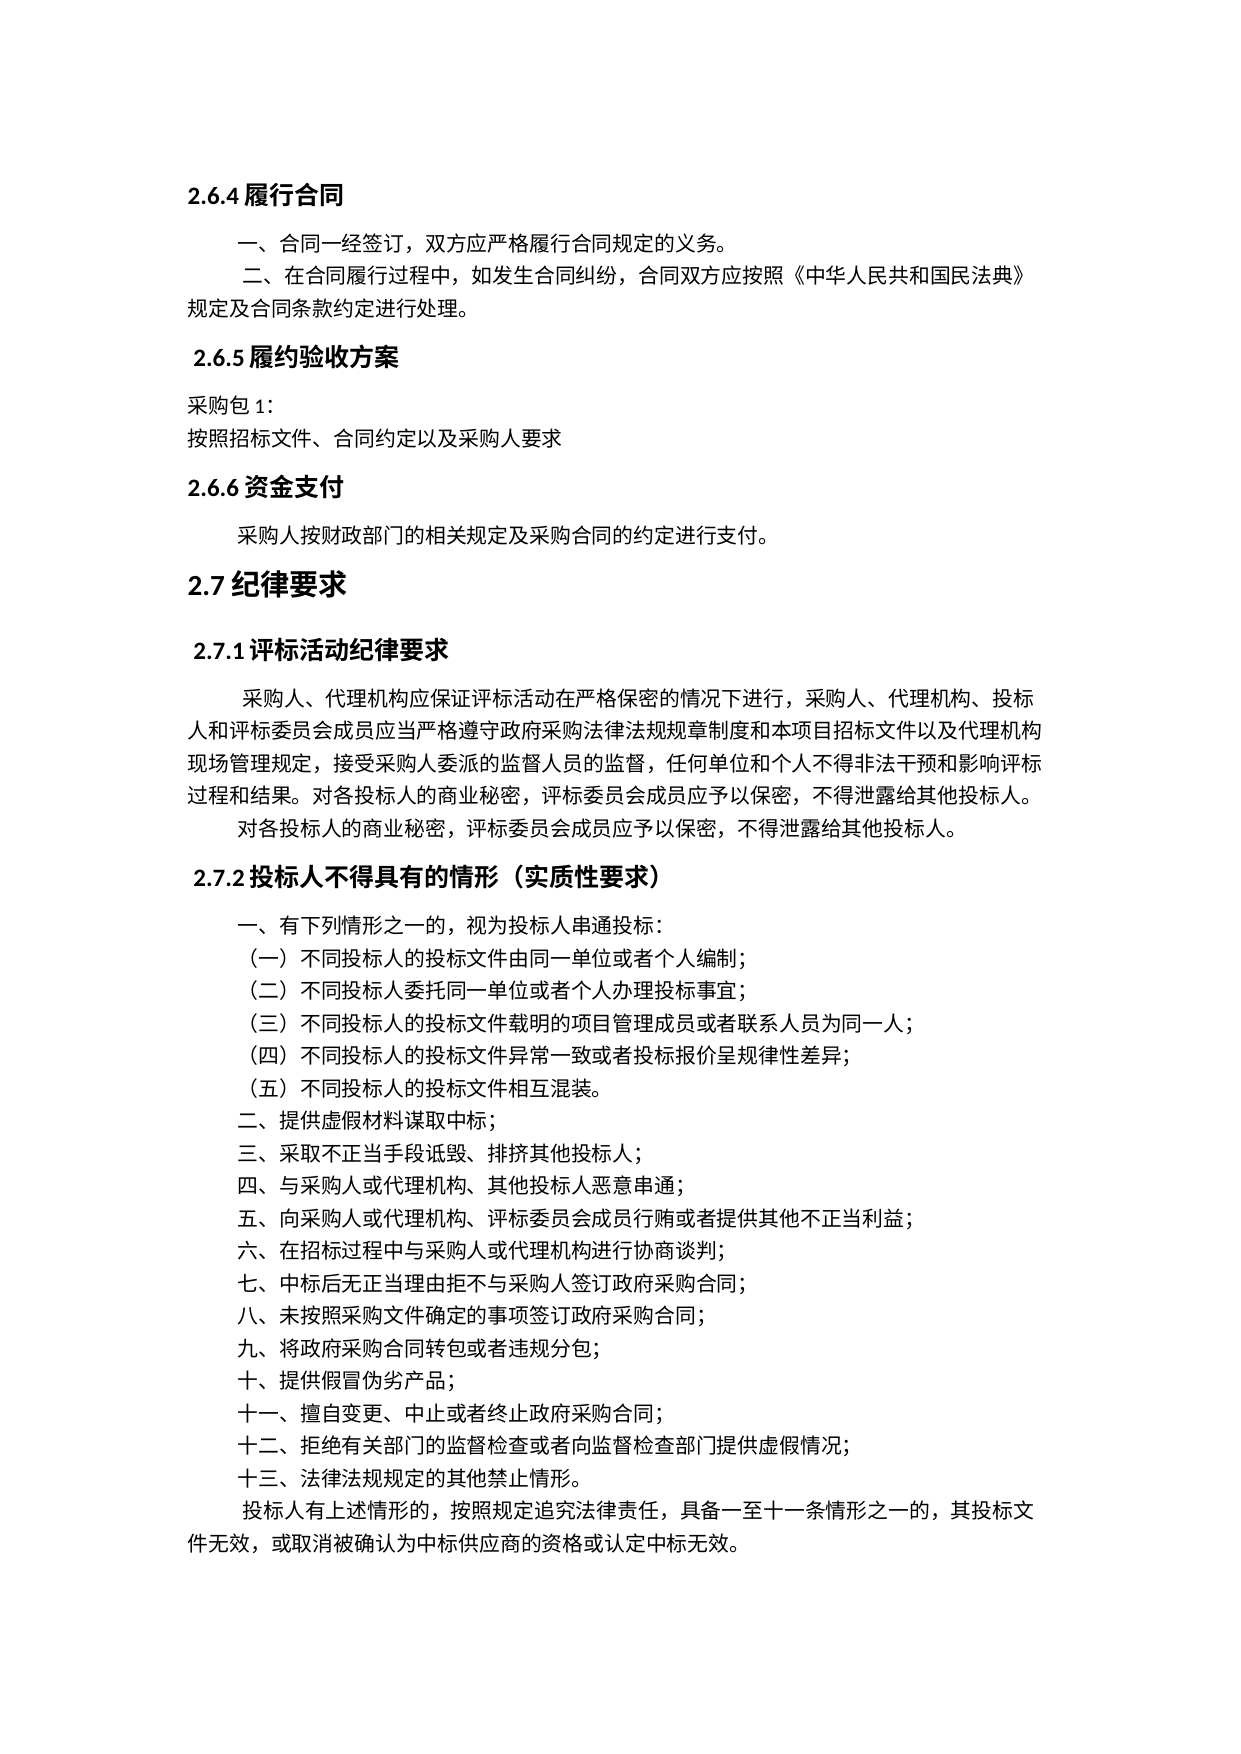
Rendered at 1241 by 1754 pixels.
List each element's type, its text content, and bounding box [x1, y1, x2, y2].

text （五）不同投标人的投标文件相互混装。 [187, 1072, 1053, 1104]
text 三、采取不正当手段诋毁、排挤其他投标人； [187, 1137, 1053, 1169]
text 九、将政府采购合同转包或者违规分包； [187, 1332, 1053, 1364]
text （一）不同投标人的投标文件由同一单位或者个人编制； [187, 942, 1053, 974]
text 四、与采购人或代理机构、其他投标人恶意串通； [187, 1169, 1053, 1202]
text 二、在合同履行过程中，如发生合同纠纷，合同双方应按照《中华人民共和国民法典》规定及合同条款约定进行处理。 [187, 259, 1053, 324]
text 采购人按财政部门的相关规定及采购合同的约定进行支付。 [187, 519, 1053, 552]
text 对各投标人的商业秘密，评标委员会成员应予以保密，不得泄露给其他投标人。 [187, 812, 1053, 844]
text 2.7.2投标人不得具有的情形（实质性要求） [187, 844, 1053, 909]
text 十二、拒绝有关部门的监督检查或者向监督检查部门提供虚假情况； [187, 1429, 1053, 1462]
text 投标人有上述情形的，按照规定追究法律责任，具备一至十一条情形之一的，其投标文件无效，或取消被确认为中标供应商的资格或认定中标无效。 [187, 1494, 1053, 1559]
text 采购包1： [187, 389, 1053, 422]
text （三）不同投标人的投标文件载明的项目管理成员或者联系人员为同一人； [187, 1007, 1053, 1039]
text 2.7纪律要求 [187, 552, 1053, 617]
text 一、有下列情形之一的，视为投标人串通投标： [187, 909, 1053, 942]
text 六、在招标过程中与采购人或代理机构进行协商谈判； [187, 1234, 1053, 1267]
text 十三、法律法规规定的其他禁止情形。 [187, 1462, 1053, 1494]
text 2.6.4履行合同 [187, 162, 1053, 227]
text 一、合同一经签订，双方应严格履行合同规定的义务。 [187, 227, 1053, 259]
text 八、未按照采购文件确定的事项签订政府采购合同； [187, 1299, 1053, 1332]
text 2.7.1评标活动纪律要求 [187, 617, 1053, 682]
text 十一、擅自变更、中止或者终止政府采购合同； [187, 1397, 1053, 1429]
text 七、中标后无正当理由拒不与采购人签订政府采购合同； [187, 1267, 1053, 1299]
text （二）不同投标人委托同一单位或者个人办理投标事宜； [187, 974, 1053, 1007]
text 按照招标文件、合同约定以及采购人要求 [187, 422, 1053, 454]
text 二、提供虚假材料谋取中标； [187, 1104, 1053, 1137]
text 2.6.5履约验收方案 [187, 324, 1053, 389]
text （四）不同投标人的投标文件异常一致或者投标报价呈规律性差异； [187, 1039, 1053, 1072]
text 十、提供假冒伪劣产品； [187, 1364, 1053, 1397]
text 采购人、代理机构应保证评标活动在严格保密的情况下进行，采购人、代理机构、投标人和评标委员会成员应当严格遵守政府采购法律法规规章制度和本项目招标文件以及代理机构现场管理规定，接受采购人委派的监督人员的监督，任何单位和个人不得非法干预和影响评标过程和结果。对各投标人的商业秘密，评标委员会成员应予以保密，不得泄露给其他投标人。 [187, 682, 1053, 812]
text 2.6.6资金支付 [187, 454, 1053, 519]
text 五、向采购人或代理机构、评标委员会成员行贿或者提供其他不正当利益； [187, 1202, 1053, 1234]
